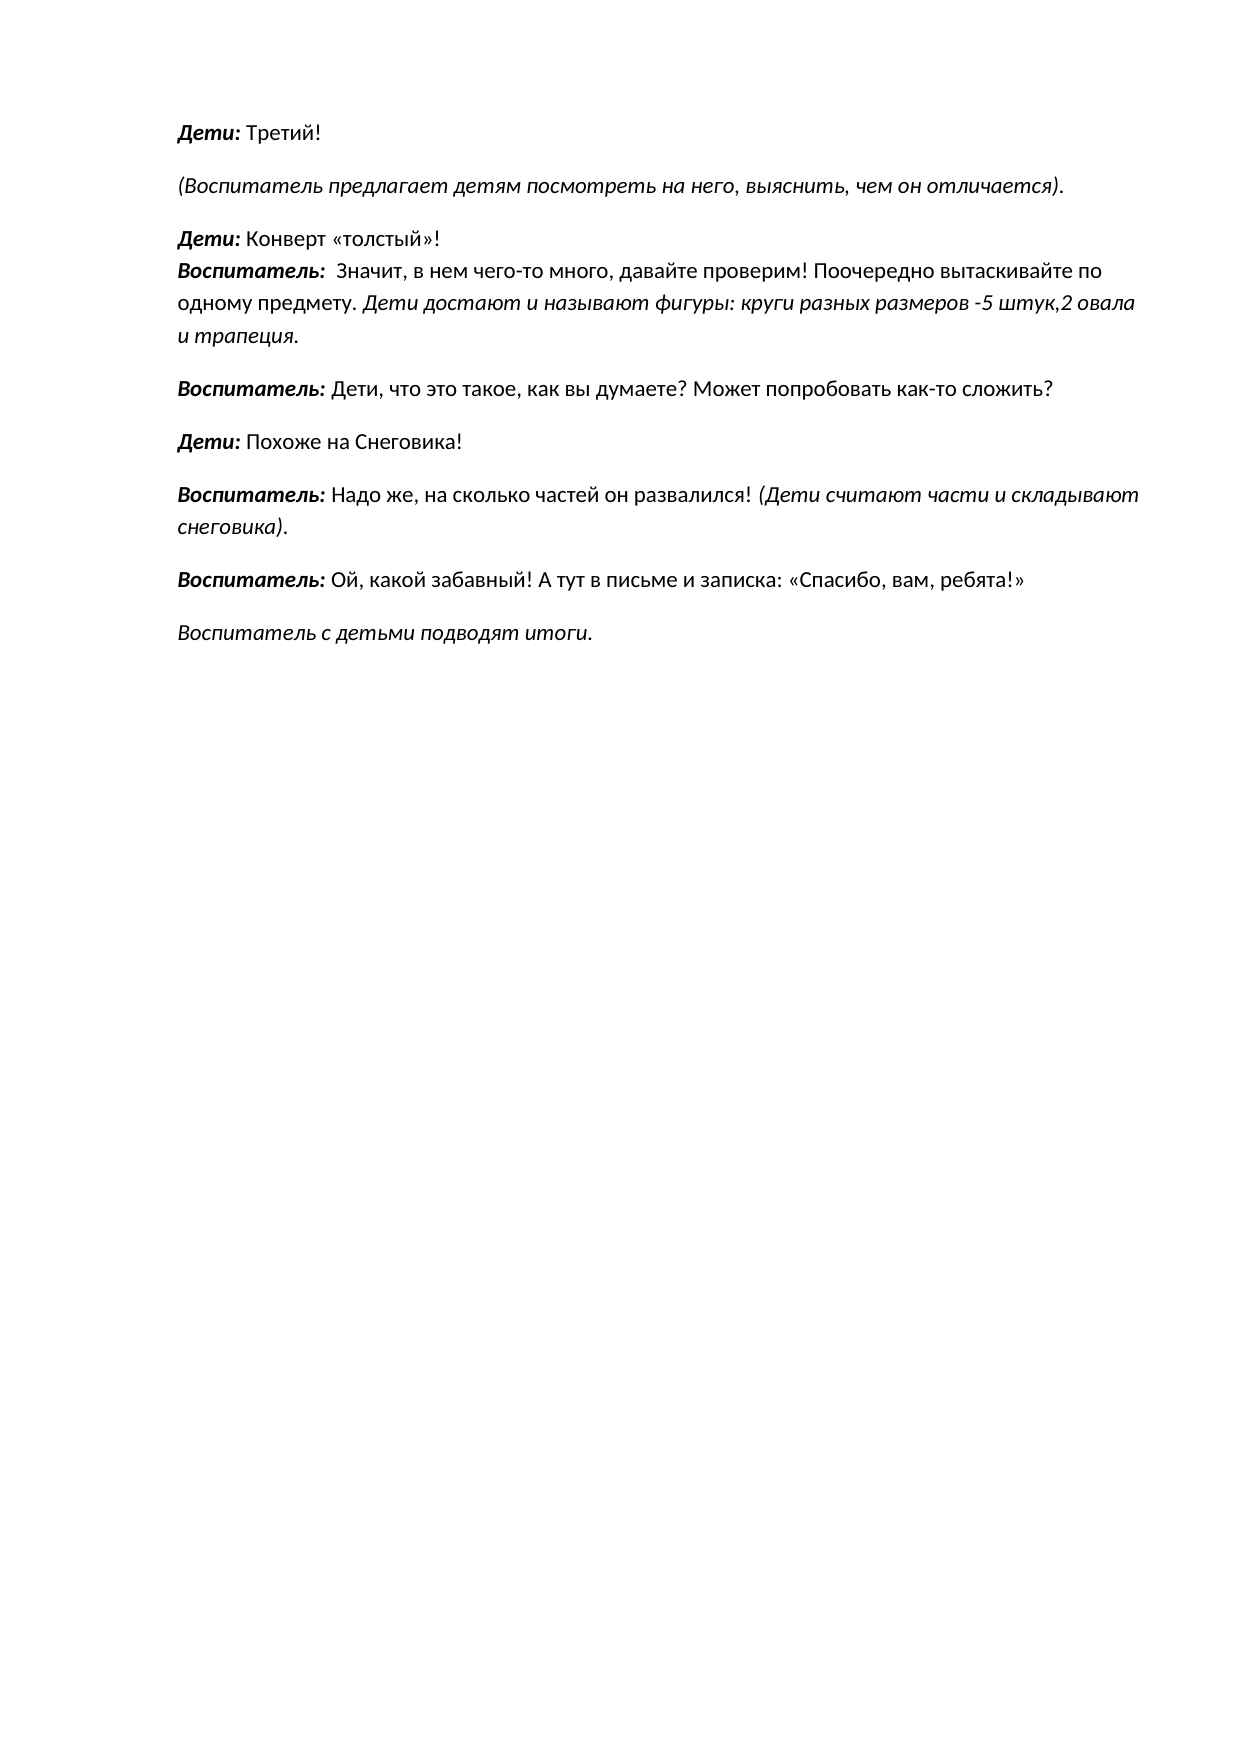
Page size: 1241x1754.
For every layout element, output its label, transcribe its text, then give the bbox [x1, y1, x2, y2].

text Дети: Конверт «толстый»! Воспитатель: Значит, в нем чего-то много, давайте проверим! Поочередно вытаскивайте по одному предмету. Дети достают и называют фигуры: круги разных размеров -5 штук,2 овала и трапеция. [177, 224, 1152, 349]
text Воспитатель: Дети, что это такое, как вы думаете? Может попробовать как-то сложить? [177, 374, 1152, 402]
text Воспитатель с детьми подводят итоги. [177, 618, 1152, 646]
text Дети: Третий! [177, 118, 1152, 146]
text Воспитатель: Надо же, на сколько частей он развалился! (Дети считают части и складывают снеговика). [177, 480, 1152, 540]
text Воспитатель: Ой, какой забавный! А тут в письме и записка: «Спасибо, вам, ребята!» [177, 565, 1152, 593]
text (Воспитатель предлагает детям посмотреть на него, выяснить, чем он отличается). [177, 171, 1152, 199]
text Дети: Похоже на Снеговика! [177, 427, 1152, 455]
